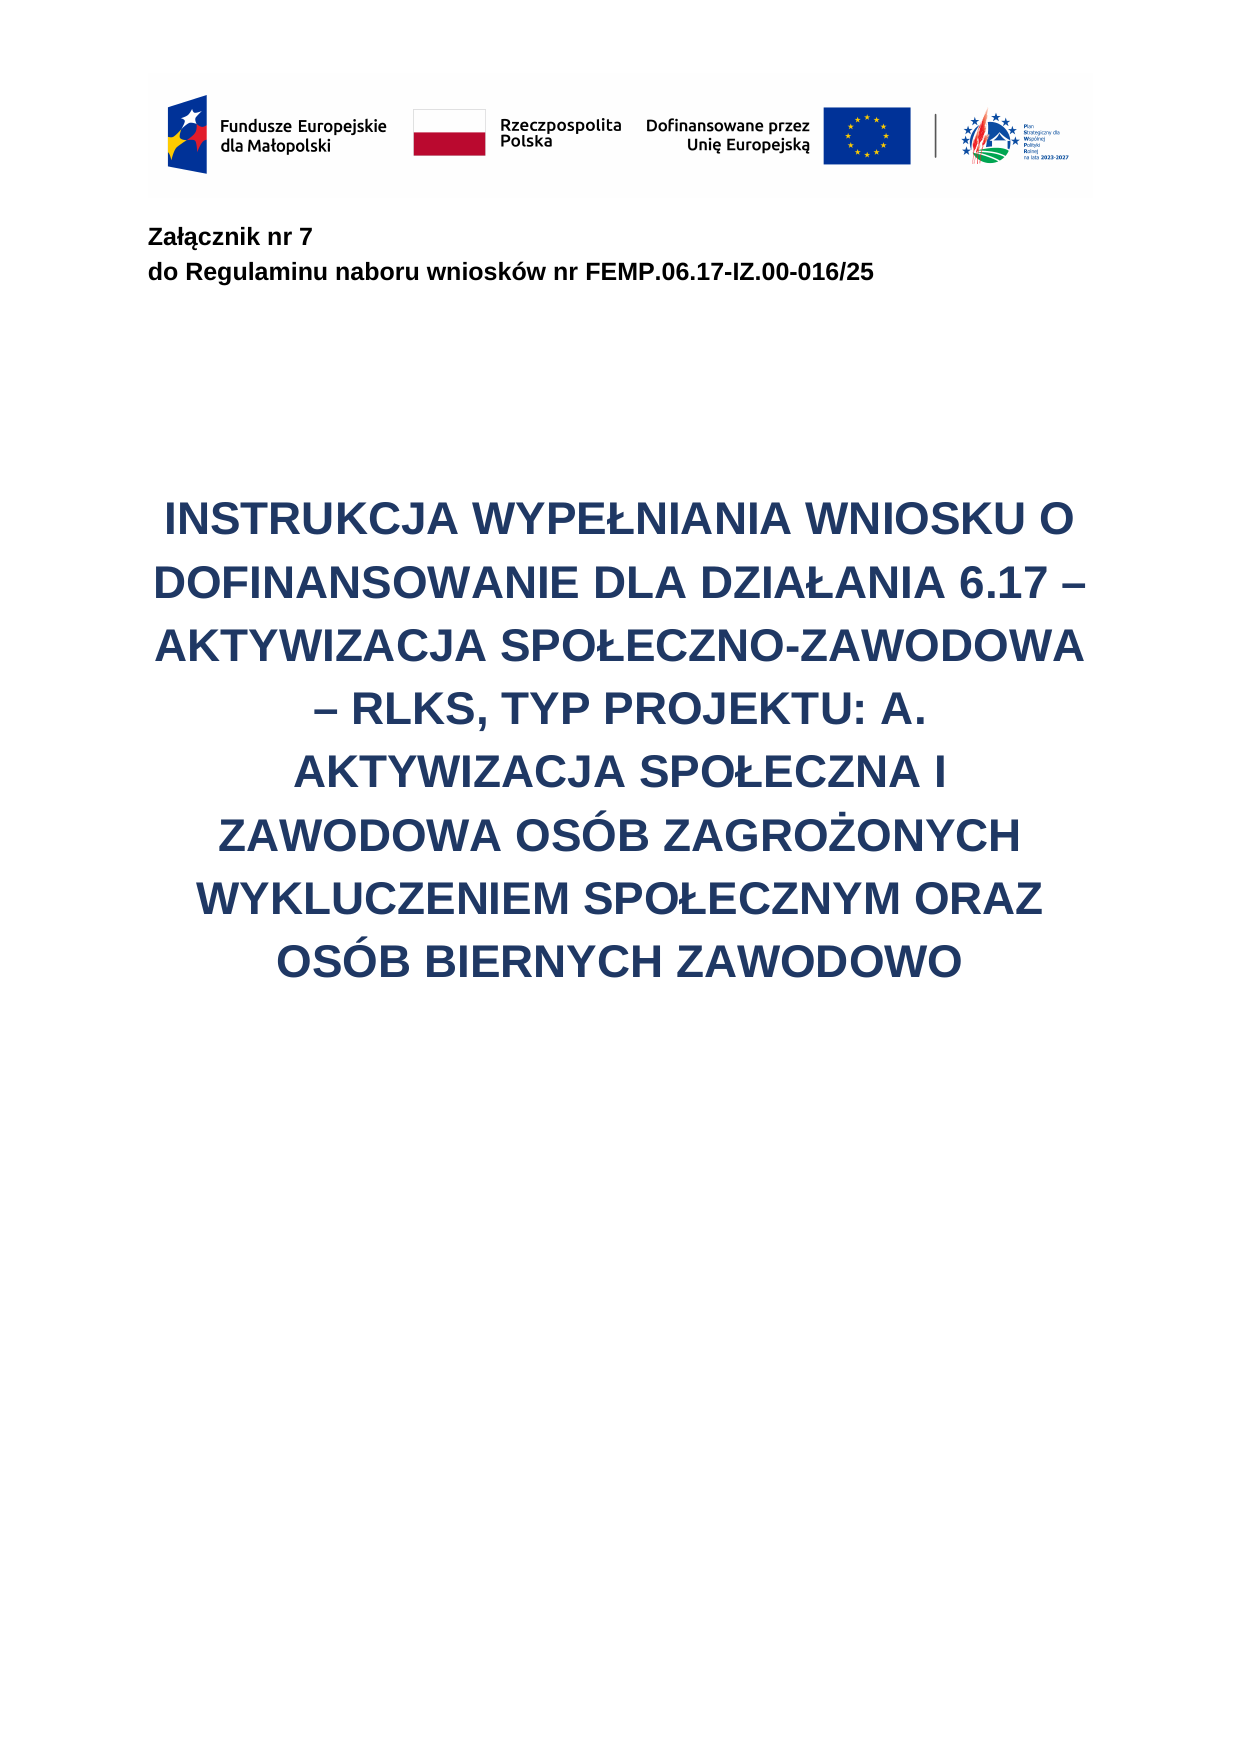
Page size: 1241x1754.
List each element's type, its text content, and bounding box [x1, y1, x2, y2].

text do Regulaminu naboru wniosków nr FEMP.06.17-IZ.00-016/25 [148, 257, 1093, 285]
text Załącznik nr 7 [148, 222, 1093, 251]
text INSTRUKCJA WYPEŁNIANIA WNIOSKU O DOFINANSOWANIE DLA DZIAŁANIA 6.17 – AKTYWIZACJA SPOŁECZNO-ZAWODOWA – RLKS, TYP PROJEKTU: A. AKTYWIZACJA SPOŁECZNA I ZAWODOWA OSÓB ZAGROŻONYCH WYKLUCZENIEM SPOŁECZNYM ORAZ OSÓB BIERNYCH ZAWODOWO [148, 492, 1093, 987]
picture [147, 73, 1093, 198]
